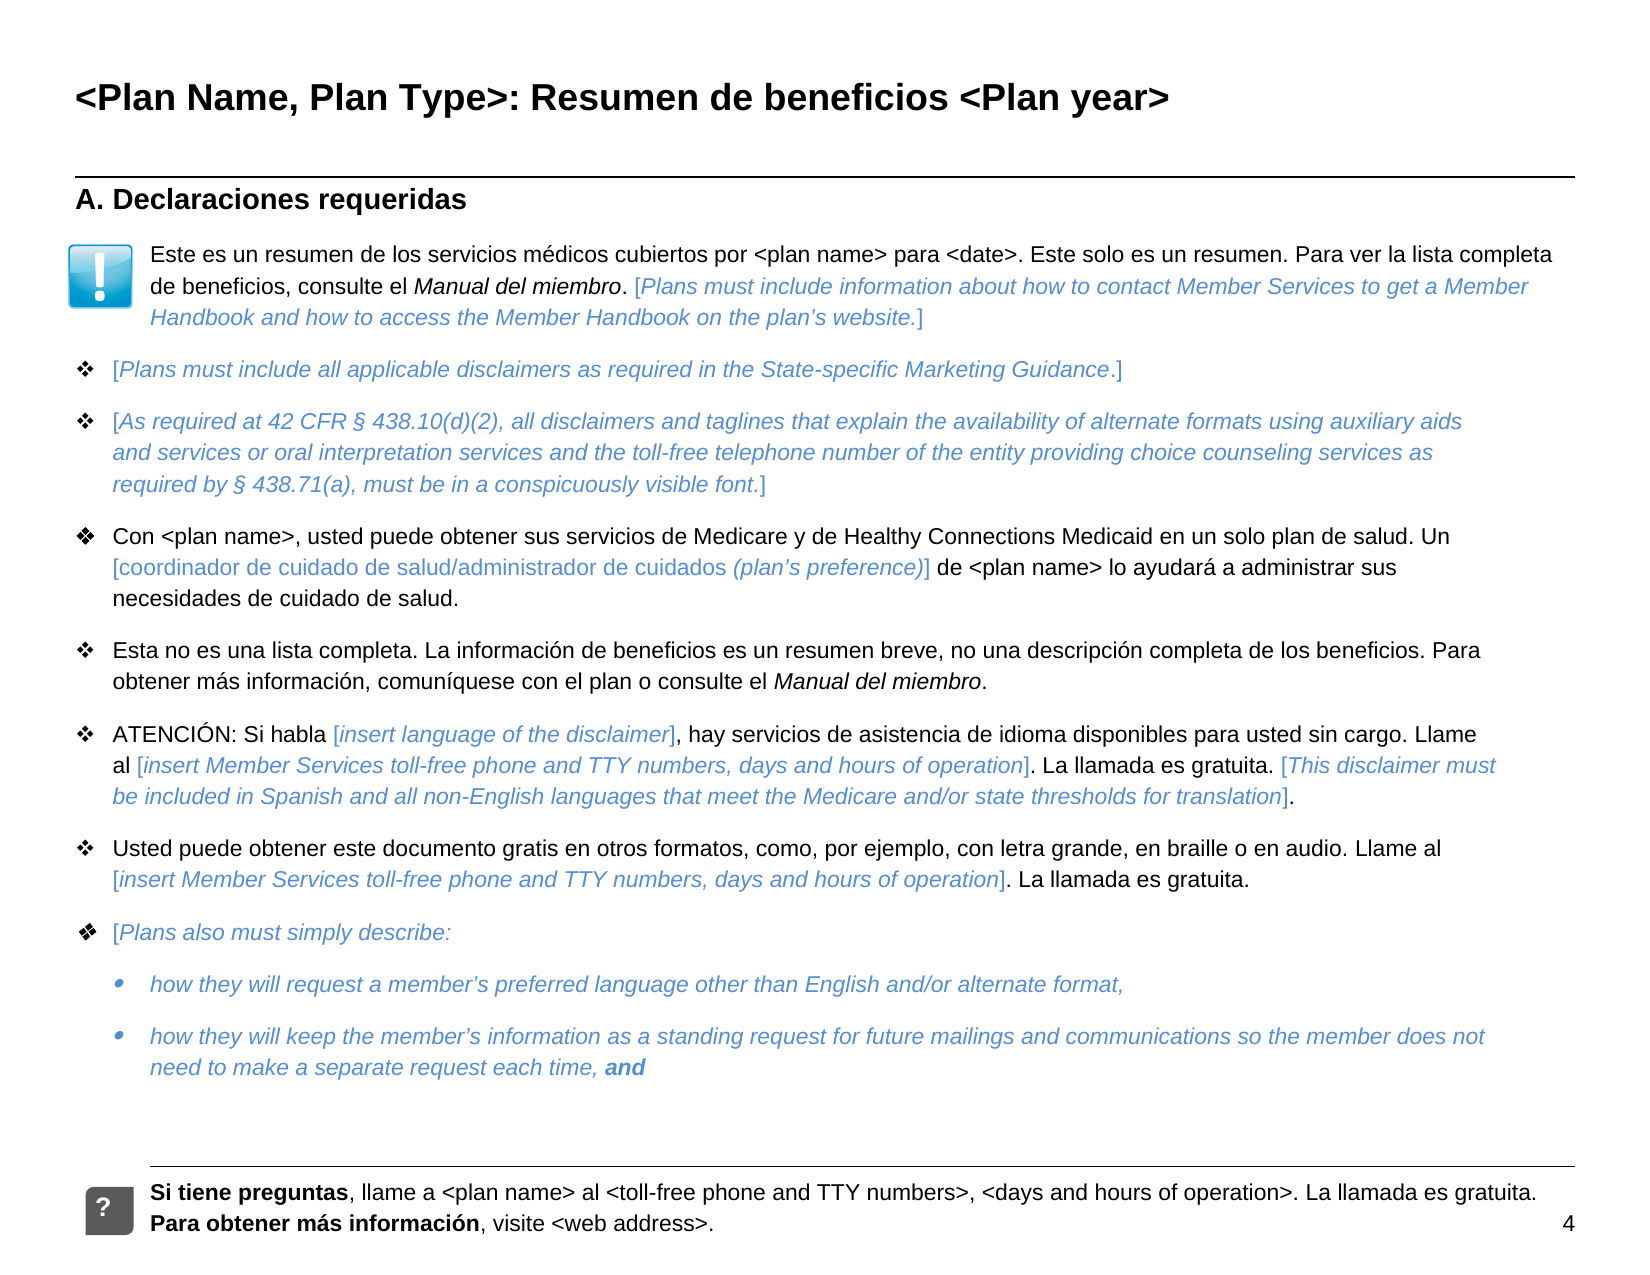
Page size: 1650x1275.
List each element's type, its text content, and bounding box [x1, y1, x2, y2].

list [Plans must include all applicable disclaimers as required in the State-specific Marketing Guidance.] [75, 352, 1500, 384]
list [As required at 42 CFR § 438.10(d)(2), all disclaimers and taglines that explain the availability of alternate formats using auxiliary aids and services or oral interpretation services and the toll-free telephone number of the entity providing choice counseling services as required by § 438.71(a), must be in a conspicuously visible font.] [75, 404, 1500, 498]
list Con <plan name>, usted puede obtener sus servicios de Medicare y de Healthy Connections Medicaid en un solo plan de salud. Un [coordinador de cuidado de salud/administrador de cuidados (plan’s preference)] de <plan name> lo ayudará a administrar sus necesidades de cuidado de salud. [75, 519, 1500, 613]
text Este es un resumen de los servicios médicos cubiertos por <plan name> para <date>. Este solo es un resumen. Para ver la lista completa de beneficios, consulte el Manual del miembro. [Plans must include information about how to contact Member Services to get a Member Handbook and how to access the Member Handbook on the plan’s website.] [150, 238, 1575, 332]
list Usted puede obtener este documento gratis en otros formatos, como, por ejemplo, con letra grande, en braille o en audio. Llame al [insert Member Services toll-free phone and TTY numbers, days and hours of operation]. La llamada es gratuita. [75, 832, 1500, 894]
list Esta no es una lista completa. La información de beneficios es un resumen breve, no una descripción completa de los beneficios. Para obtener más información, comuníquese con el plan o consulte el Manual del miembro. [75, 634, 1500, 696]
list [Plans also must simply describe: [75, 915, 1500, 946]
list how they will request a member’s preferred language other than English and/or alternate format, [112, 967, 1500, 998]
list how they will keep the member’s information as a standing request for future mailings and communications so the member does not need to make a separate request each time, and [112, 1019, 1500, 1082]
picture [68, 247, 133, 309]
list ATENCIÓN: Si habla [insert language of the disclaimer], hay servicios de asistencia de idioma disponibles para usted sin cargo. Llame al [insert Member Services toll-free phone and TTY numbers, days and hours of operation]. La llamada es gratuita. [This disclaimer must be included in Spanish and all non-English languages that meet the Medicare and/or state thresholds for translation]. [75, 717, 1500, 811]
subtitle Declaraciones requeridas [75, 178, 1575, 217]
